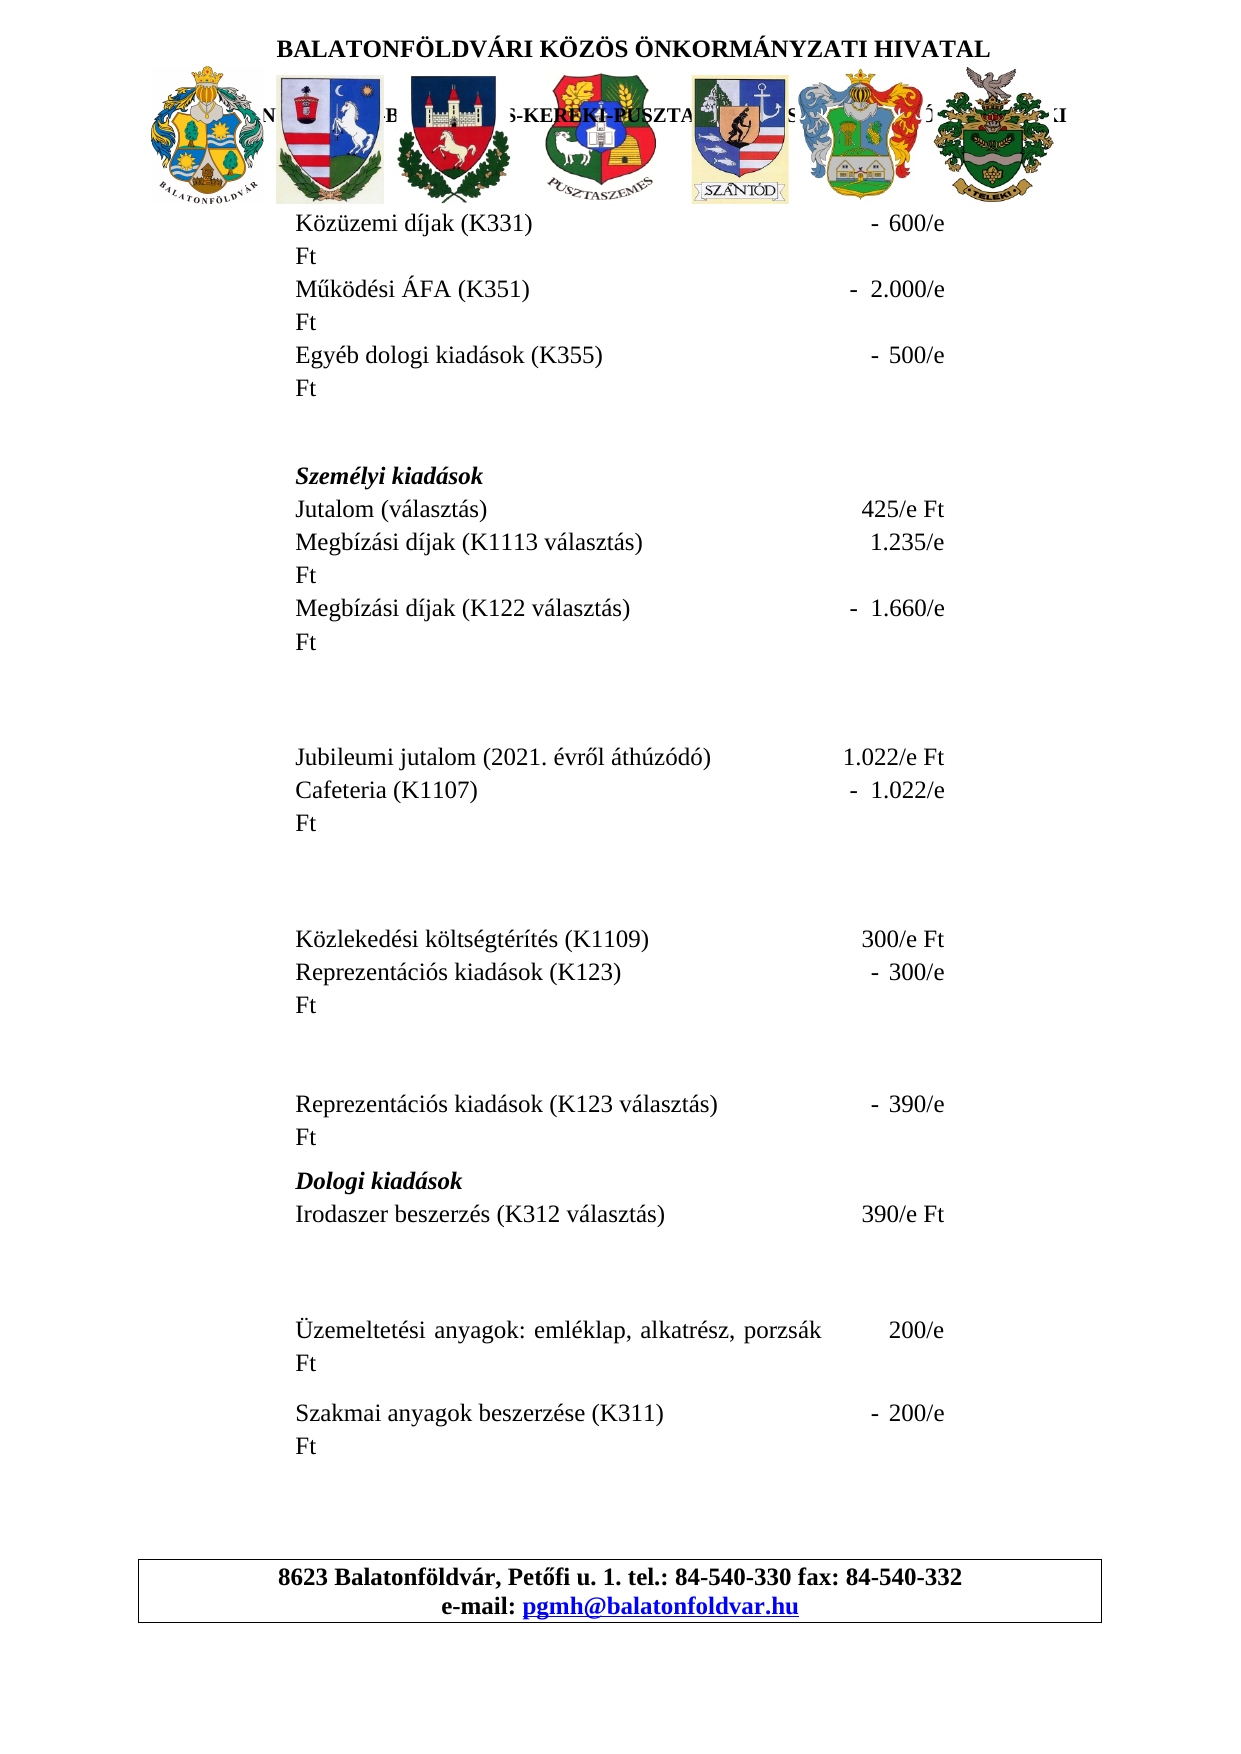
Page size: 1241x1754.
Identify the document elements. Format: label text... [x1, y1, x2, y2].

list Üzemeltetési anyagok: emléklap, alkatrész, porzsák 200/e Ft [295, 1315, 945, 1377]
list Irodaszer beszerzés (K312 választás) 390/e Ft [295, 1199, 945, 1228]
list Jutalom (választás) 425/e Ft [295, 494, 945, 523]
picture [932, 66, 1055, 204]
list Közlekedési költségtérítés (K1109) 300/e Ft [295, 924, 945, 953]
list Reprezentációs kiadások (K123 választás) - 390/e Ft [295, 1089, 945, 1151]
picture [396, 75, 511, 204]
list Megbízási díjak (K122 választás) - 1.660/e Ft [295, 593, 945, 655]
picture [276, 75, 384, 204]
picture [794, 63, 927, 204]
list Jubileumi jutalom (2021. évről áthúzódó) 1.022/e Ft [295, 742, 945, 771]
list Reprezentációs kiadások (K123) - 300/e Ft [295, 957, 945, 1019]
list Személyi kiadások [295, 461, 945, 490]
list Szakmai anyagok beszerzése (K311) - 200/e Ft [295, 1398, 945, 1459]
list Egyéb dologi kiadások (K355) - 500/e Ft [295, 340, 945, 402]
picture [691, 75, 789, 204]
list Dologi kiadások [295, 1166, 945, 1195]
list Megbízási díjak (K1113 választás) 1.235/e Ft [295, 527, 945, 589]
list Működési ÁFA (K351) - 2.000/e Ft [295, 274, 945, 336]
picture [151, 66, 264, 204]
list Cafeteria (K1107) - 1.022/e Ft [295, 775, 945, 837]
list Közüzemi díjak (K331) - 600/e Ft [295, 148, 945, 270]
